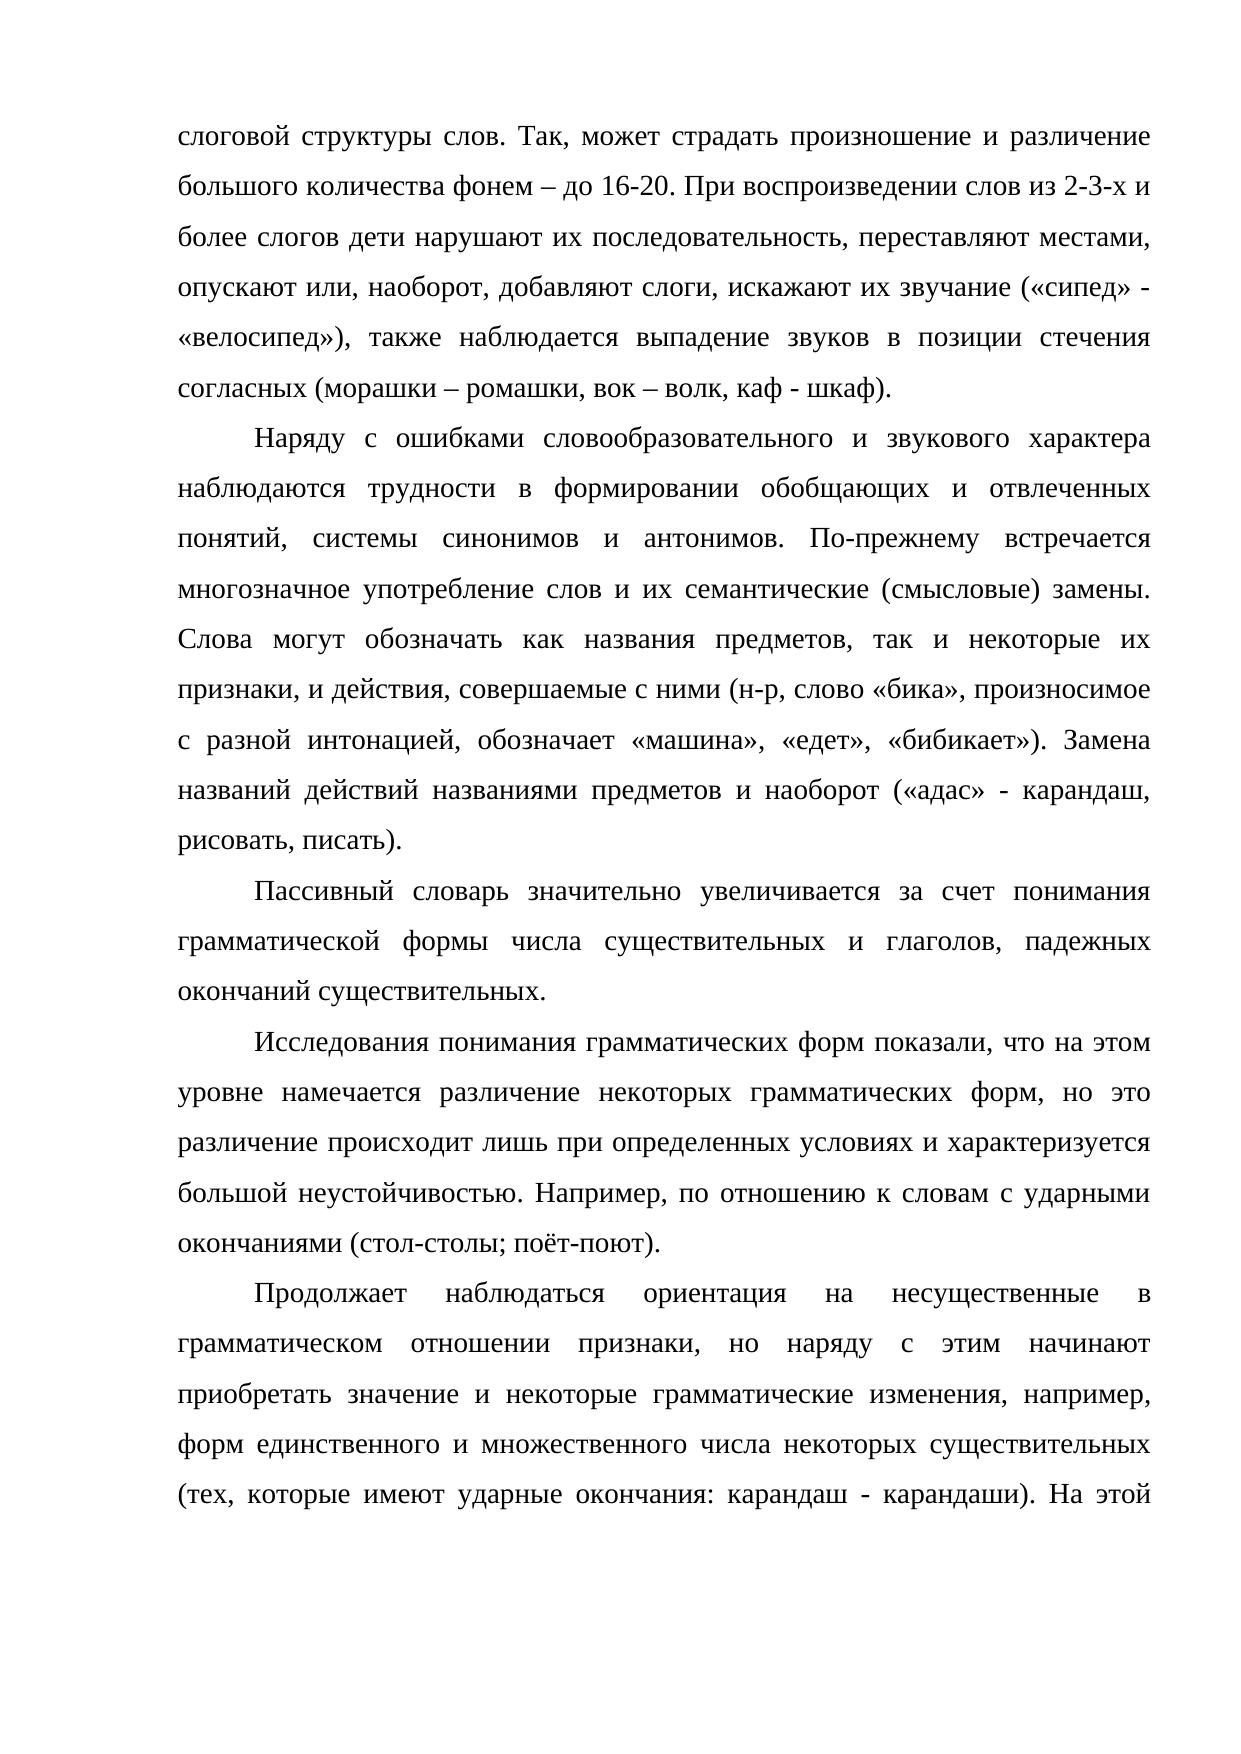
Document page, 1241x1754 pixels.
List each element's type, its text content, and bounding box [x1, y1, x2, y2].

text Пассивный словарь значительно увеличивается за счет понимания грамматической формы числа существительных и глаголов, падежных окончаний существительных. [177, 873, 1152, 1007]
text Исследования понимания грамматических форм показали, что на этом уровне намечается различение некоторых грамматических форм, но это различение происходит лишь при определенных условиях и характеризуется большой неустойчивостью. Например, по отношению к словам с ударными окончаниями (стол-столы; поёт-поют). [177, 1024, 1152, 1258]
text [177, 1275, 1152, 1510]
text Наряду с ошибками словообразовательного и звукового характера наблюдаются трудности в формировании обобщающих и отвлеченных понятий, системы синонимов и антонимов. По-прежнему встречается многозначное употребление слов и их семантические (смысловые) замены. Слова могут обозначать как названия предметов, так и некоторые их признаки, и действия, совершаемые с ними (н-р, слово «бика», произносимое с разной интонацией, обозначает «машина», «едет», «бибикает»). Замена названий действий названиями предметов и наоборот («адас» - карандаш, рисовать, писать). [177, 420, 1152, 856]
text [177, 118, 1152, 403]
